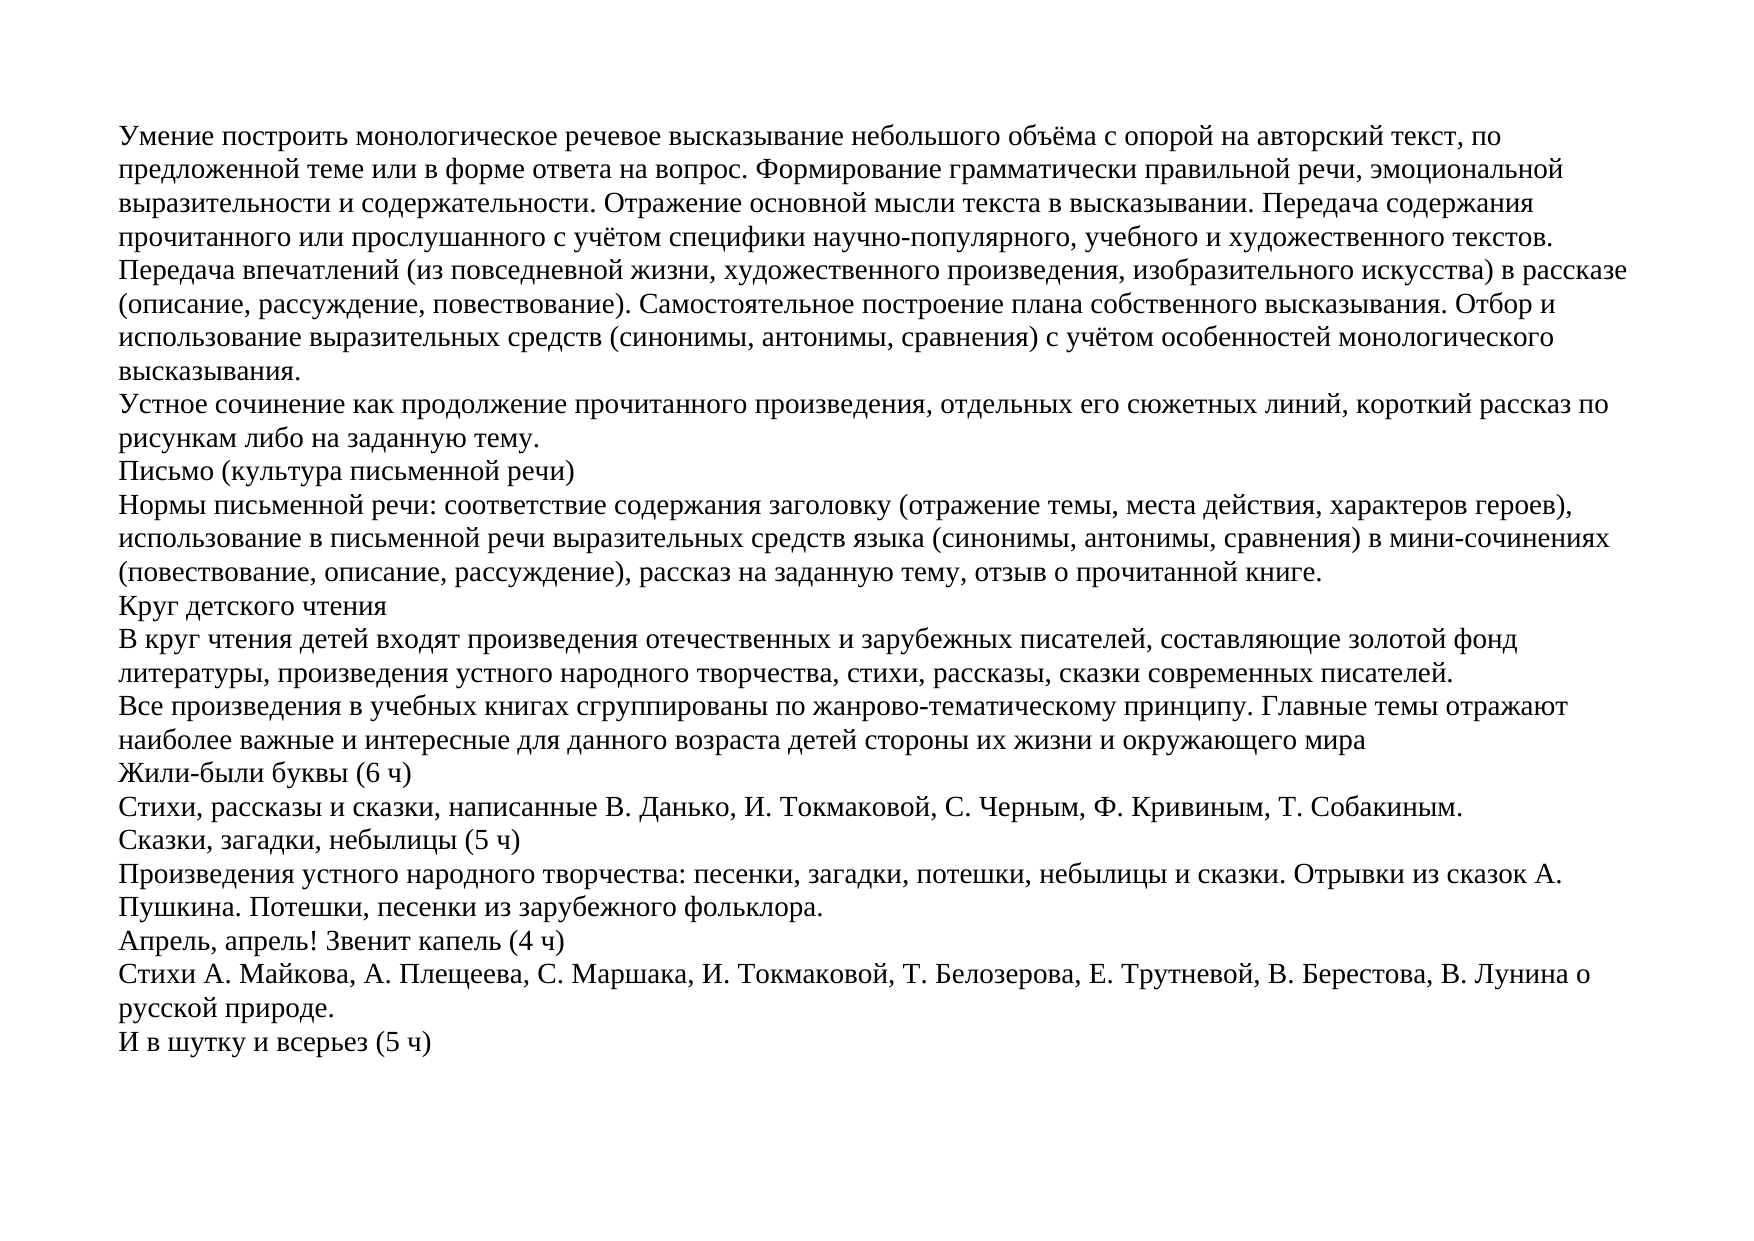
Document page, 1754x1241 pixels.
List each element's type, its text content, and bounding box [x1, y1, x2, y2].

text Умение построить монологическое речевое высказывание небольшого объёма с опорой на авторский текст, по предложенной теме или в форме ответа на вопрос. Формирование грамматически правильной речи, эмоциональной выразительности и содержательности. Отражение основной мысли текста в высказывании. Передача содержания прочитанного или прослушанного с учётом специфики научно-популярного, учебного и художественного текстов. Передача впечатлений (из повседневной жизни, художественного произведения, изобразительного искусства) в рассказе (описание, рассуждение, повествование). Самостоятельное построение плана собственного высказывания. Отбор и использование выразительных средств (синонимы, антонимы, сравнения) с учётом особенностей монологического высказывания. [118, 118, 1636, 386]
text Жили-были буквы (6 ч) [118, 755, 1636, 789]
text Круг детского чтения [118, 588, 1636, 621]
text Сказки, загадки, небылицы (5 ч) [118, 822, 1636, 856]
text Устное сочинение как продолжение прочитанного произведения, отдельных его сюжетных линий, короткий рассказ по рисункам либо на заданную тему. [118, 386, 1636, 453]
text Апрель, апрель! Звенит капель (4 ч) [118, 923, 1636, 957]
text Стихи А. Майкова, А. Плещеева, С. Маршака, И. Токмаковой, Т. Белозерова, Е. Трутневой, В. Берестова, В. Лунина о русской природе. [118, 957, 1636, 1024]
text И в шутку и всерьез (5 ч) [118, 1024, 1636, 1057]
text Письмо (культура письменной речи) [118, 453, 1636, 487]
text Стихи, рассказы и сказки, написанные В. Данько, И. Токмаковой, С. Черным, Ф. Кривиным, Т. Собакиным. [118, 789, 1636, 822]
text В круг чтения детей входят произведения отечественных и зарубежных писателей, составляющие золотой фонд литературы, произведения устного народного творчества, стихи, рассказы, сказки современных писателей. [118, 621, 1636, 688]
text Нормы письменной речи: соответствие содержания заголовку (отражение темы, места действия, характеров героев), использование в письменной речи выразительных средств языка (синонимы, антонимы, сравнения) в мини-сочинениях (повествование, описание, рассуждение), рассказ на заданную тему, отзыв о прочитанной книге. [118, 487, 1636, 588]
text Все произведения в учебных книгах сгруппированы по жанрово-тематическому принципу. Главные темы отражают наиболее важные и интересные для данного возраста детей стороны их жизни и окружающего мира [118, 688, 1636, 755]
text Произведения устного народного творчества: песенки, загадки, потешки, небылицы и сказки. Отрывки из сказок А. Пушкина. Потешки, песенки из зарубежного фольклора. [118, 856, 1636, 923]
